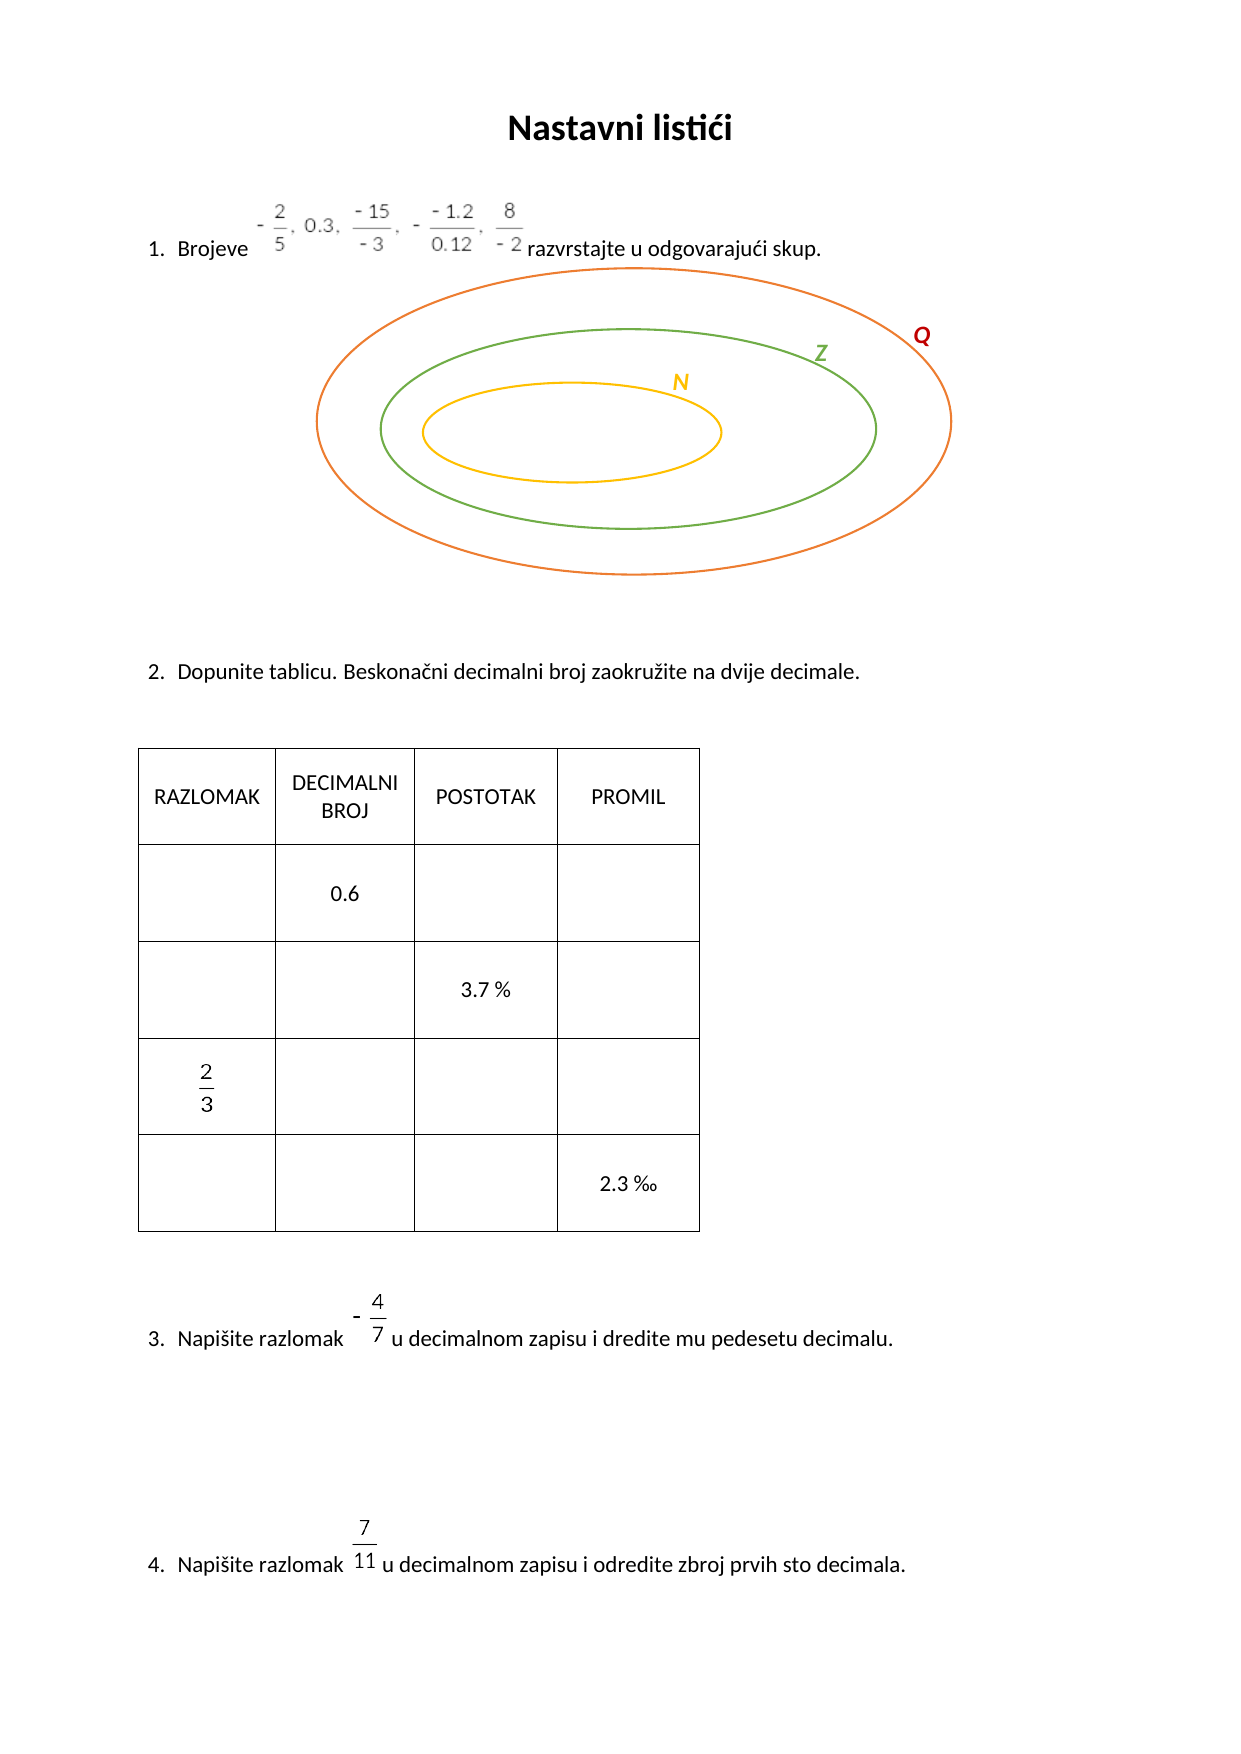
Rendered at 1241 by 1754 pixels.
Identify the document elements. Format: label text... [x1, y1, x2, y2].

table_cell [276, 1039, 414, 1134]
text 3. Napišite razlomak u decimalnom zapisu i dredite mu pedesetu decimalu. [148, 1285, 1093, 1352]
table_cell [558, 942, 699, 1037]
table_cell [276, 942, 414, 1037]
table_cell 3.7 % [415, 942, 557, 1037]
table_cell [139, 1039, 275, 1134]
table_header DECIMALNI BROJ [276, 749, 414, 844]
table_header PROMIL [558, 749, 699, 844]
text 2. Dopunite tablicu. Beskonačni decimalni broj zaokružite na dvije decimale. [148, 657, 1093, 685]
table_cell [139, 942, 275, 1037]
table_cell [558, 845, 699, 941]
text 4. Napišite razlomak u decimalnom zapisu i odredite zbroj prvih sto decimala. [148, 1511, 1093, 1578]
table_cell 0.6 [276, 845, 414, 941]
table_header POSTOTAK [415, 749, 557, 844]
table_cell [415, 1039, 557, 1134]
table_cell [139, 1135, 275, 1231]
table_cell [415, 845, 557, 941]
table_cell [139, 845, 275, 941]
table_cell 2.3 ‰ [558, 1135, 699, 1231]
table_cell [415, 1135, 557, 1231]
text 1. Brojeve razvrstajte u odgovarajući skup. [148, 195, 1093, 262]
table_cell [558, 1039, 699, 1134]
text Nastavni listići [148, 103, 1093, 149]
table_header RAZLOMAK [139, 749, 275, 844]
table_cell [276, 1135, 414, 1231]
